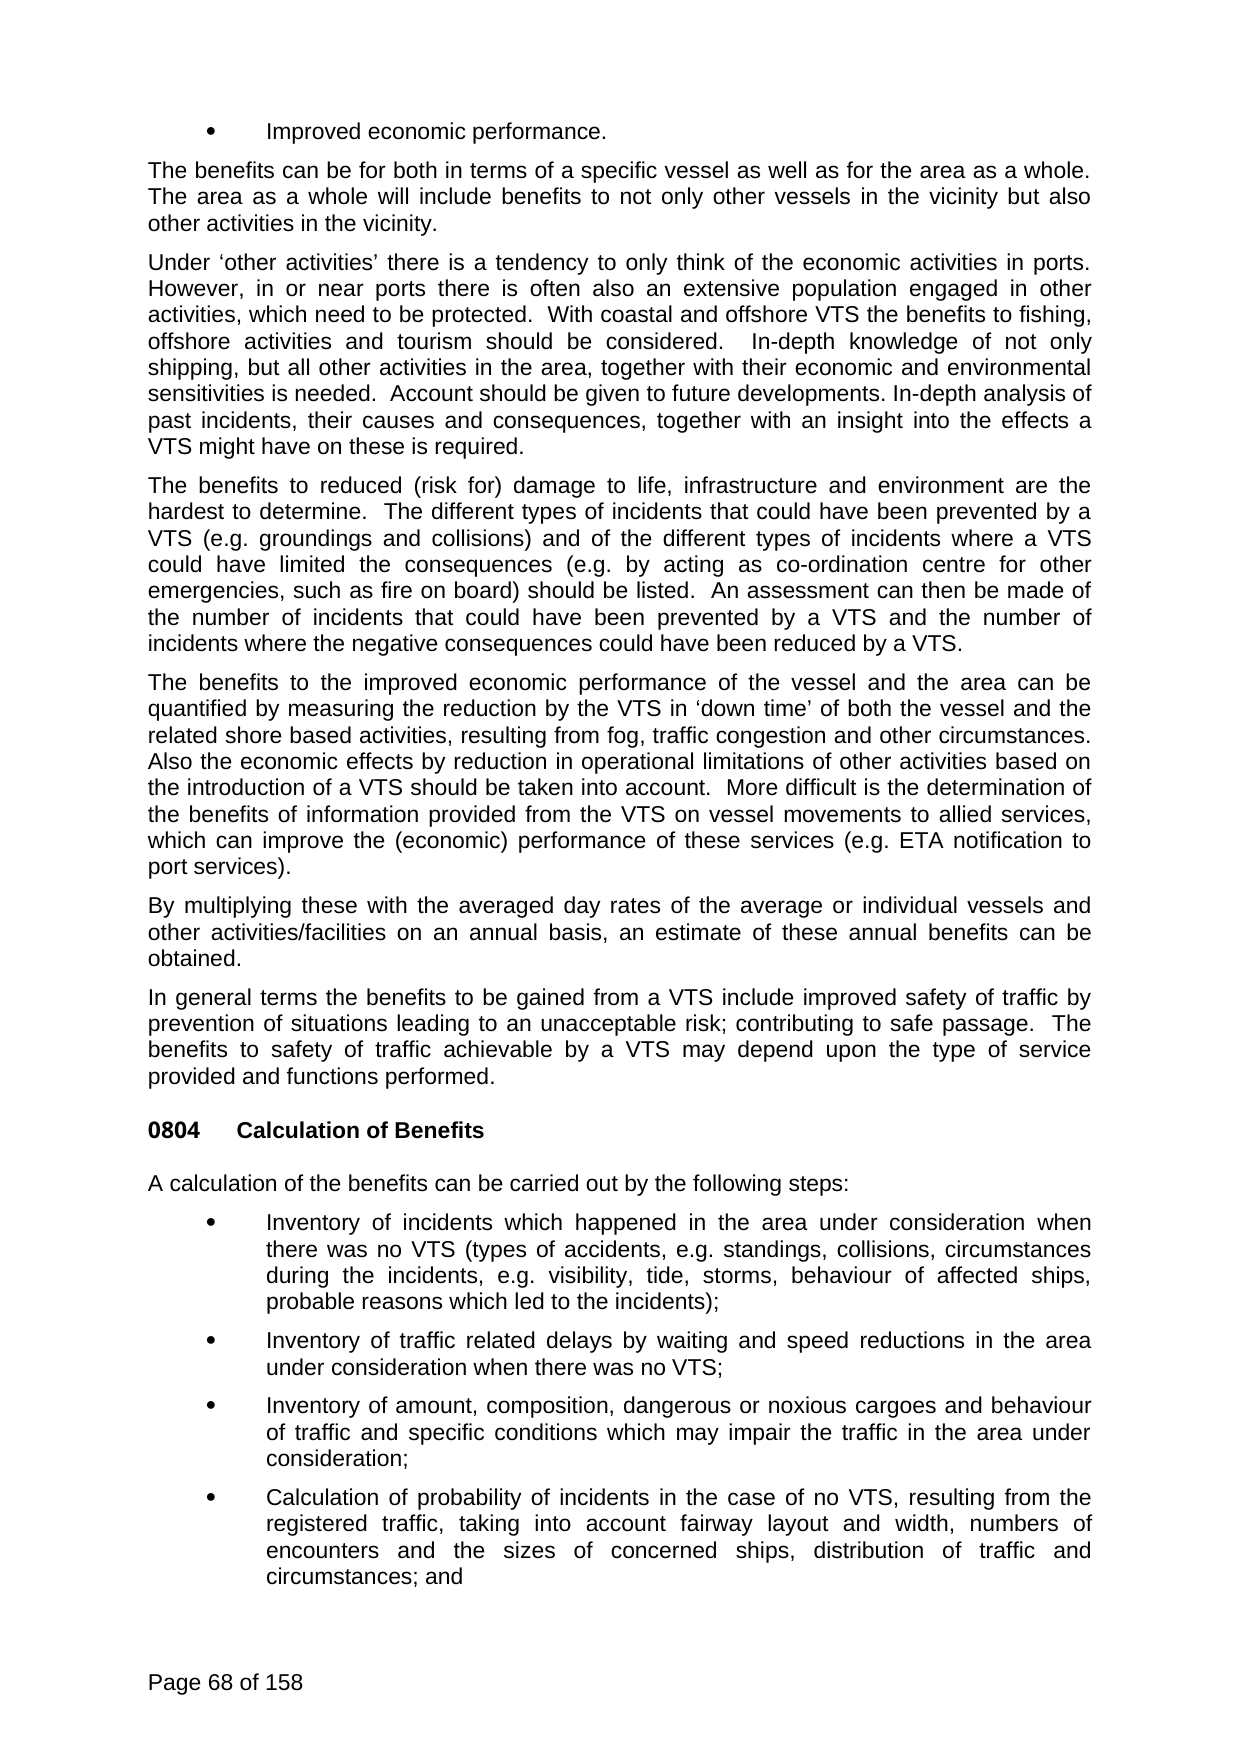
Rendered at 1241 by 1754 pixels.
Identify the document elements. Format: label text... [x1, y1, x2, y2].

text Inventory of incidents which happened in the area under consideration when there was no VTS (types of accidents, e.g. standings, collisions, circumstances during the incidents, e.g. visibility, tide, storms, behaviour of affected ships, probable reasons which led to the incidents); [207, 1209, 1092, 1315]
text Under ‘other activities’ there is a tendency to only think of the economic activities in ports. However, in or near ports there is often also an extensive population engaged in other activities, which need to be protected. With coastal and offshore VTS the benefits to fishing, offshore activities and tourism should be considered. In-depth knowledge of not only shipping, but all other activities in the area, together with their economic and environmental sensitivities is needed. Account should be given to future developments. In-depth analysis of past incidents, their causes and consequences, together with an insight into the effects a VTS might have on these is required. [148, 248, 1092, 459]
text Inventory of traffic related delays by waiting and speed reductions in the area under consideration when there was no VTS; [207, 1327, 1092, 1380]
text In general terms the benefits to be gained from a VTS include improved safety of traffic by prevention of situations leading to an unacceptable risk; contributing to safe passage. The benefits to safety of traffic achievable by a VTS may depend upon the type of service provided and functions performed. [148, 984, 1092, 1089]
text The benefits to reduced (risk for) damage to life, infrastructure and environment are the hardest to determine. The different types of incidents that could have been prevented by a VTS (e.g. groundings and collisions) and of the different types of incidents where a VTS could have limited the consequences (e.g. by acting as co-ordination centre for other emergencies, such as fire on board) should be listed. An assessment can then be made of the number of incidents that could have been prevented by a VTS and the number of incidents where the negative consequences could have been reduced by a VTS. [148, 472, 1092, 656]
text The benefits to the improved economic performance of the vessel and the area can be quantified by measuring the reduction by the VTS in ‘down time’ of both the vessel and the related shore based activities, resulting from fog, traffic congestion and other circumstances. Also the economic effects by reduction in operational limitations of other activities based on the introduction of a VTS should be taken into account. More difficult is the determination of the benefits of information provided from the VTS on vessel movements to allied services, which can improve the (economic) performance of these services (e.g. ETA notification to port services). [148, 669, 1092, 880]
text A calculation of the benefits can be carried out by the following steps: [148, 1170, 1092, 1197]
text Inventory of amount, composition, dangerous or noxious cargoes and behaviour of traffic and specific conditions which may impair the traffic in the area under consideration; [207, 1392, 1092, 1471]
text By multiplying these with the averaged day rates of the average or individual vessels and other activities/facilities on an annual basis, an estimate of these annual benefits can be obtained. [148, 892, 1092, 971]
text The benefits can be for both in terms of a specific vessel as well as for the area as a whole. The area as a whole will include benefits to not only other vessels in the vicinity but also other activities in the vicinity. [148, 157, 1092, 236]
subtitle Calculation of Benefits [148, 1114, 1092, 1145]
text Improved economic performance. [207, 118, 1092, 144]
text Calculation of probability of incidents in the case of no VTS, resulting from the registered traffic, taking into account fairway layout and width, numbers of encounters and the sizes of concerned ships, distribution of traffic and circumstances; and [207, 1484, 1092, 1589]
